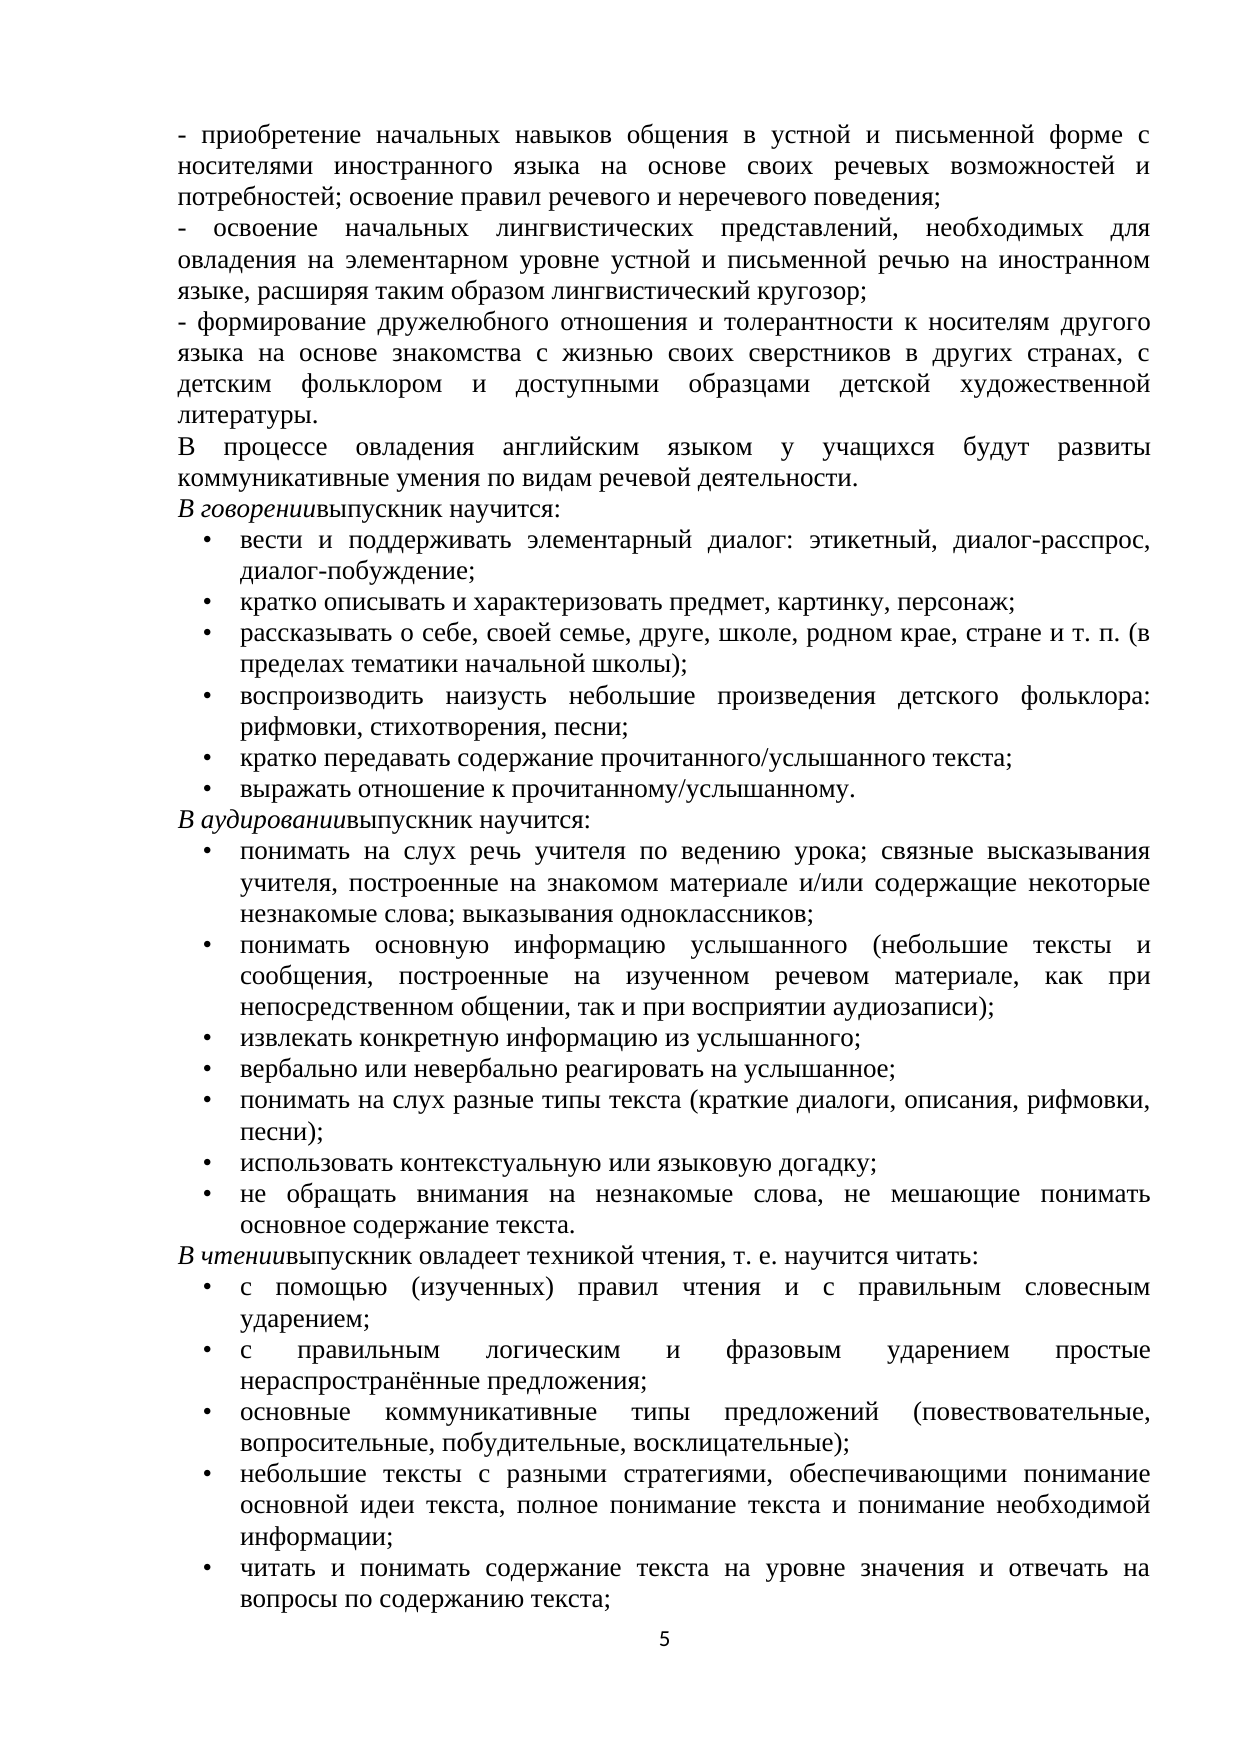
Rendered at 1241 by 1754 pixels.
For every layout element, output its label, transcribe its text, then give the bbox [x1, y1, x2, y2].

list извлекать конкретную информацию из услышанного; [202, 1021, 1152, 1052]
list кратко передавать содержание прочитанного/услышанного текста; [202, 741, 1152, 772]
list читать и понимать содержание текста на уровне значения и отвечать на вопросы по содержанию текста; [202, 1551, 1152, 1613]
list вербально или невербально реагировать на услышанное; [202, 1052, 1152, 1084]
list выражать отношение к прочитанному/услышанному. [202, 772, 1152, 803]
list рассказывать о себе, своей семье, друге, школе, родном крае, стране и т. п. (в пределах тематики начальной школы); [202, 616, 1152, 679]
text - формирование дружелюбного отношения и толерантности к носителям другого языка на основе знакомства с жизнью своих сверстников в других странах, с детским фольклором и доступными образцами детской художественной литературы. [177, 305, 1152, 429]
list понимать на слух речь учителя по ведению урока; связные высказывания учителя, построенные на знакомом материале и/или содержащие некоторые незнакомые слова; выказывания одноклассников; [202, 834, 1152, 928]
list кратко описывать и характеризовать предмет, картинку, персонаж; [202, 585, 1152, 616]
list понимать основную информацию услышанного (небольшие тексты и сообщения, построенные на изученном речевом материале, как при непосредственном общении, так и при восприятии аудиозаписи); [202, 928, 1152, 1021]
text В аудированиивыпускник научится: [177, 803, 1152, 834]
list понимать на слух разные типы текста (краткие диалоги, описания, рифмовки, песни); [202, 1084, 1152, 1146]
text В процессе овладения английским языком у учащихся будут развиты коммуникативные умения по видам речевой деятельности. [177, 429, 1152, 492]
text В чтениивыпускник овладеет техникой чтения, т. е. научится читать: [177, 1239, 1152, 1271]
text - приобретение начальных навыков общения в устной и письменной форме с носителями иностранного языка на основе своих речевых возможностей и потребностей; освоение правил речевого и неречевого поведения; [177, 118, 1152, 212]
list вести и поддерживать элементарный диалог: этикетный, диалог-расспрос, диалог-побуждение; [202, 523, 1152, 585]
list не обращать внимания на незнакомые слова, не мешающие понимать основное содержание текста. [202, 1177, 1152, 1239]
list основные коммуникативные типы предложений (повествовательные, вопросительные, побудительные, восклицательные); [202, 1395, 1152, 1457]
list с помощью (изученных) правил чтения и с правильным словесным ударением; [202, 1271, 1152, 1333]
list использовать контекстуальную или языковую догадку; [202, 1146, 1152, 1177]
list с правильным логическим и фразовым ударением простые нераспространённые предложения; [202, 1333, 1152, 1395]
list небольшие тексты с разными стратегиями, обеспечивающими понимание основной идеи текста, полное понимание текста и понимание необходимой информации; [202, 1457, 1152, 1551]
text - освоение начальных лингвистических представлений, необходимых для овладения на элементарном уровне устной и письменной речью на иностранном языке, расширяя таким образом лингвистический кругозор; [177, 212, 1152, 305]
list воспроизводить наизусть небольшие произведения детского фольклора: рифмовки, стихотворения, песни; [202, 679, 1152, 741]
text В говорениивыпускник научится: [177, 492, 1152, 523]
